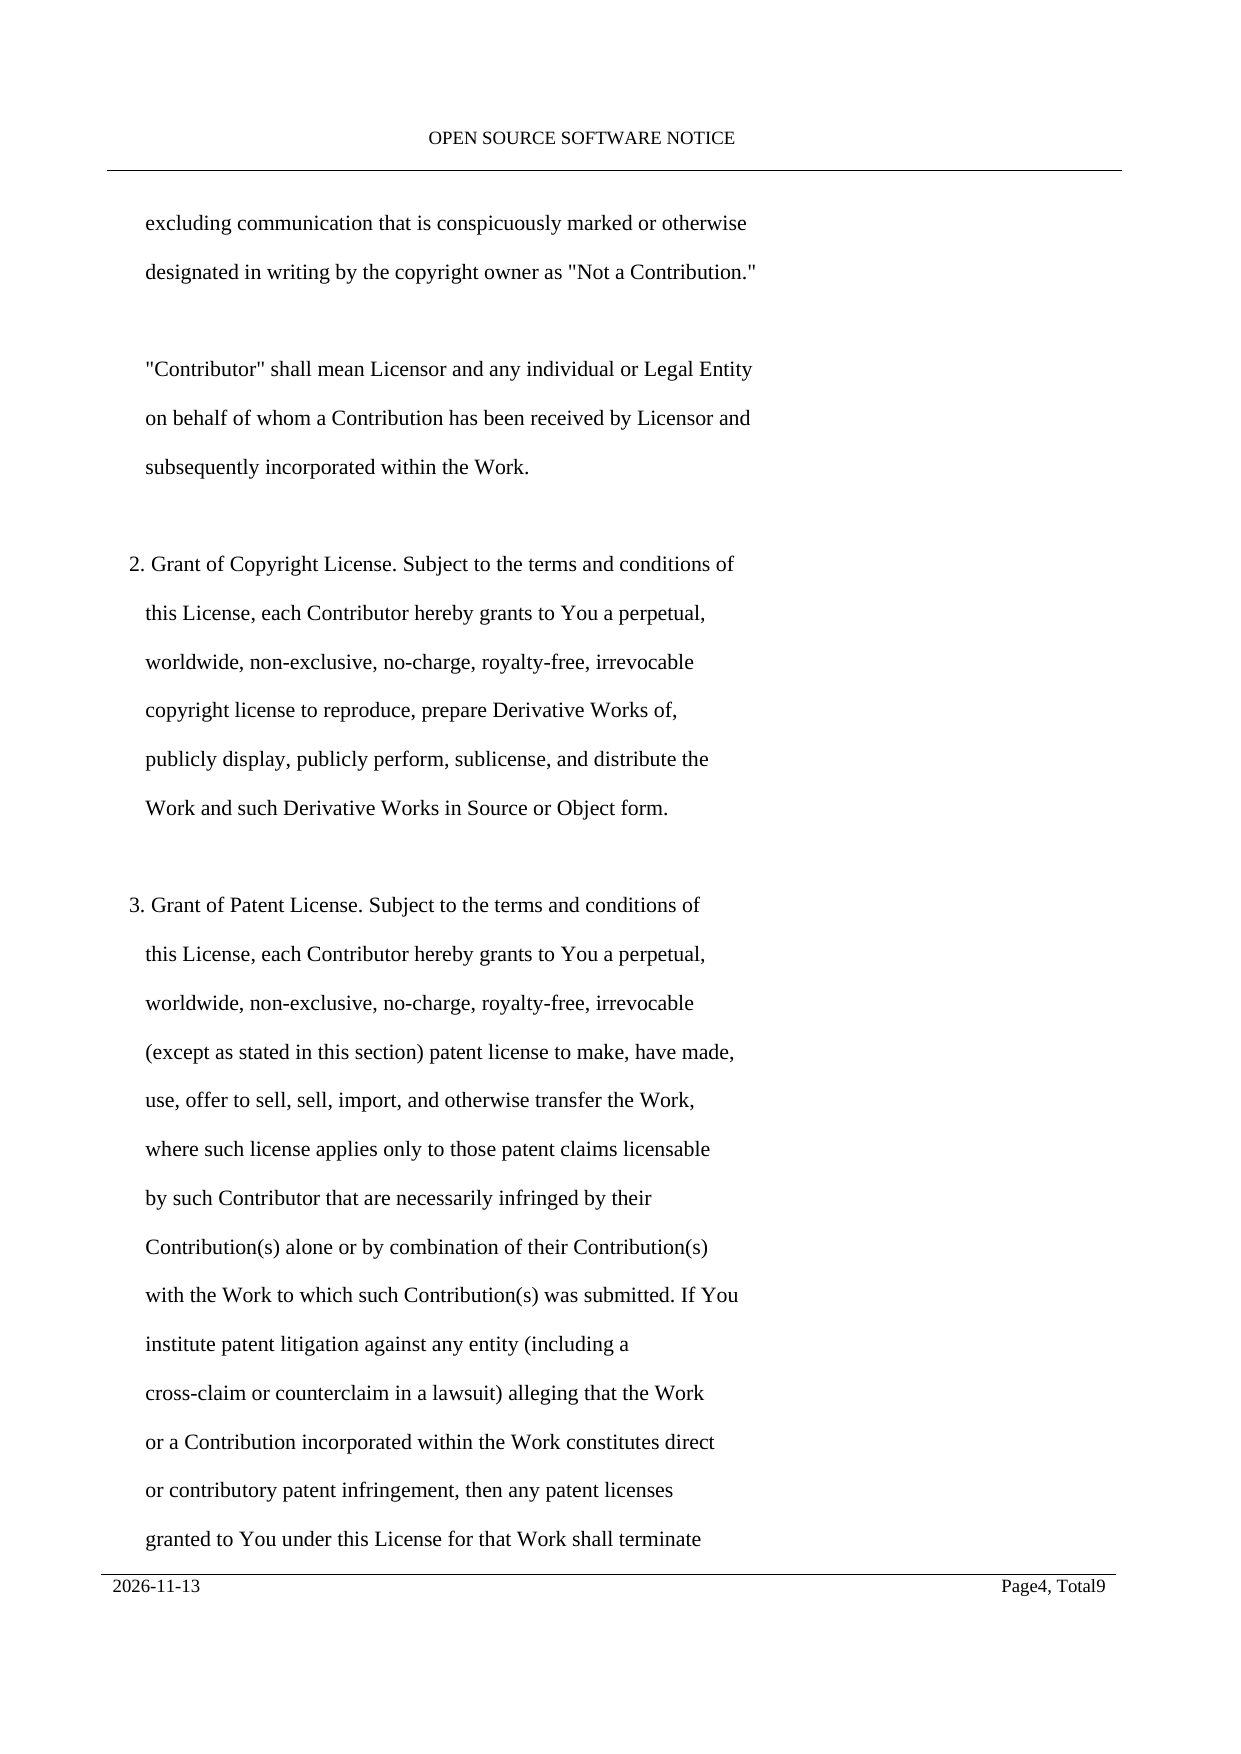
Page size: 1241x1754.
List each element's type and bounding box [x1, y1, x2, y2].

text [112, 206, 1128, 1555]
